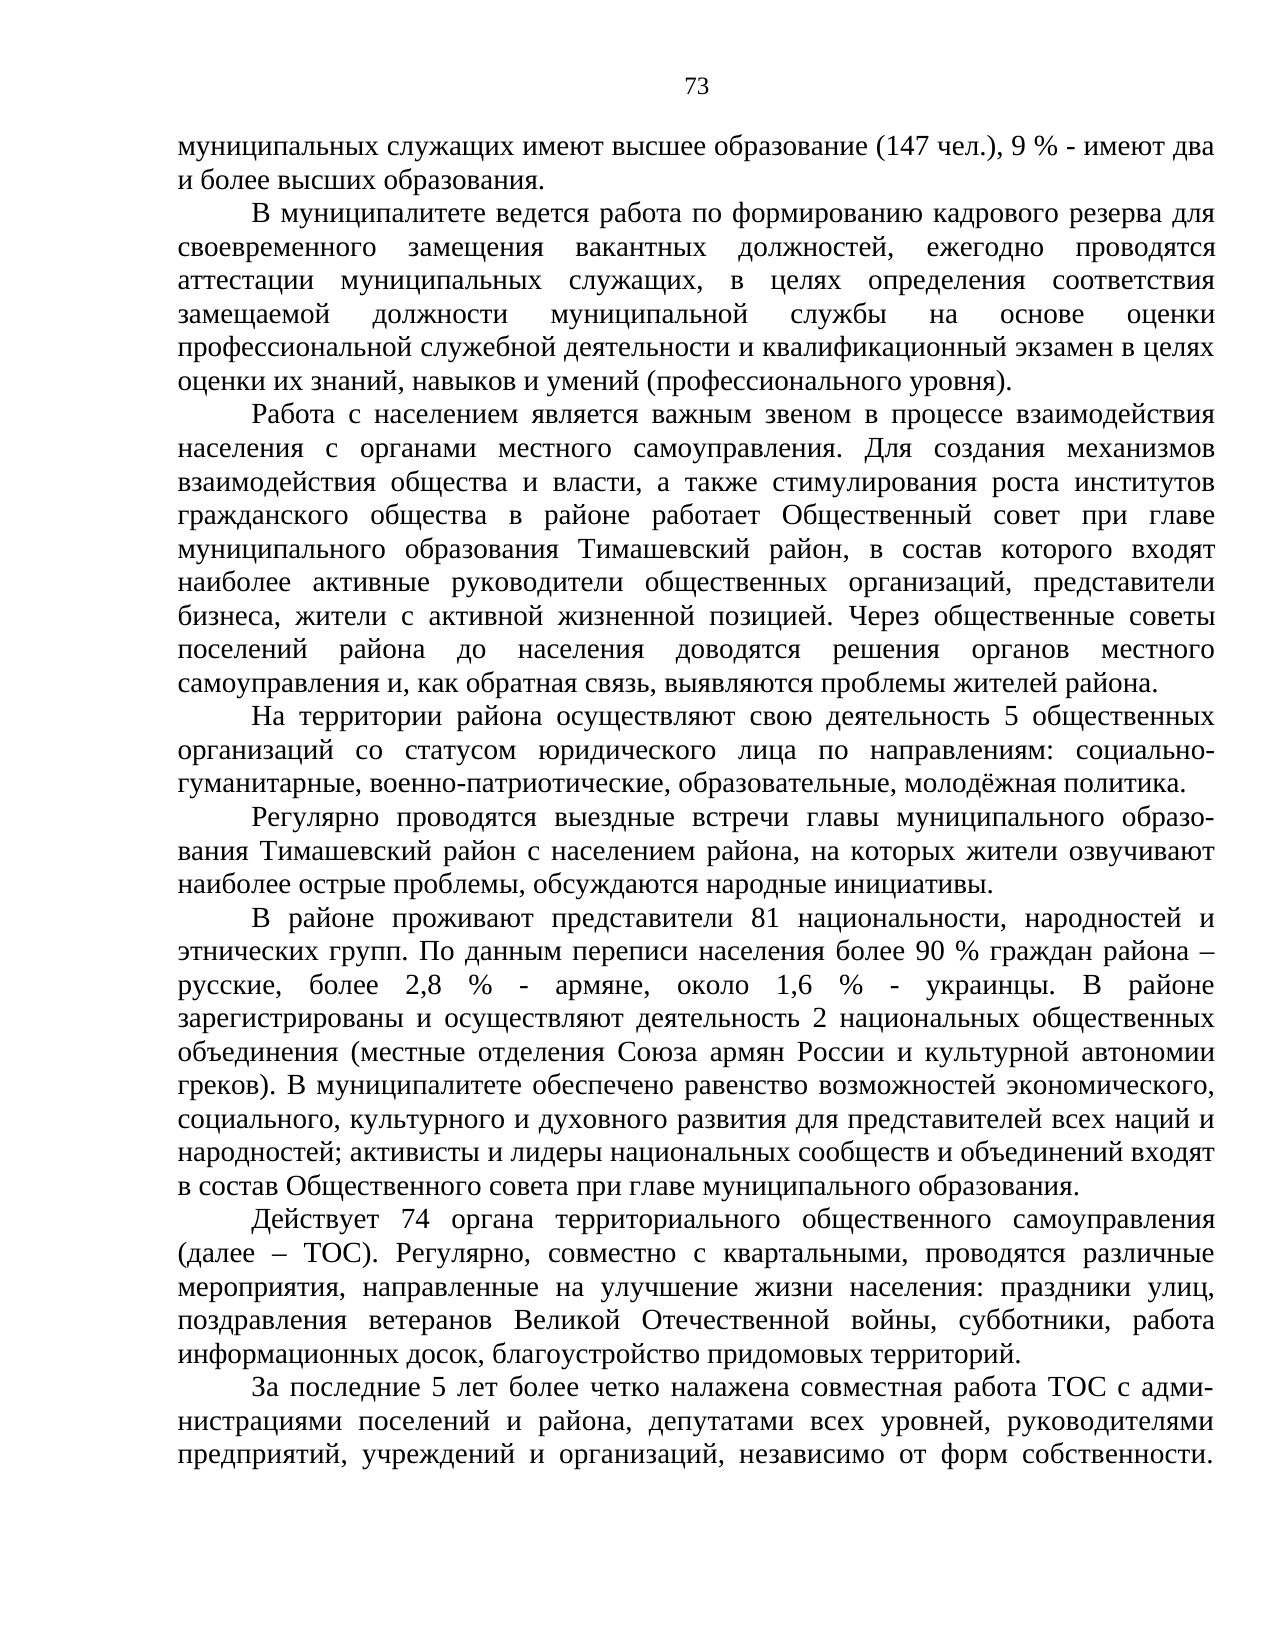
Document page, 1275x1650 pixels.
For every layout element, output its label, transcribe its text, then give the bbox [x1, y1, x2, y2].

text В муниципалитете ведется работа по формированию кадрового резерва для своевременного замещения вакантных должностей, ежегодно проводятся аттестации муниципальных служащих, в целях определения соответствия замещаемой должности муниципальной службы на основе оценки профессиональной служебной деятельности и квалификационный экзамен в целях оценки их знаний, навыков и умений (профессионального уровня). [177, 195, 1216, 397]
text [177, 128, 1216, 195]
text На территории района осуществляют свою деятельность 5 общественных организаций со статусом юридического лица по направлениям: социально-гуманитарные, военно-патриотические, образовательные, молодёжная политика. [177, 698, 1216, 799]
text Регулярно проводятся выездные встречи главы муниципального образо-вания Тимашевский район с населением района, на которых жители озвучивают наиболее острые проблемы, обсуждаются народные инициативы. [177, 799, 1216, 900]
text В районе проживают представители 81 национальности, народностей и этнических групп. По данным переписи населения более 90 % граждан района – русские, более 2,8 % - армяне, около 1,6 % - украинцы. В районе зарегистрированы и осуществляют деятельность 2 национальных общественных объединения (местные отделения Союза армян России и культурной автономии греков). В муниципалитете обеспечено равенство возможностей экономического, социального, культурного и духовного развития для представителей всех наций и народностей; активисты и лидеры национальных сообществ и объединений входят в состав Общественного совета при главе муниципального образования. [177, 900, 1216, 1202]
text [177, 1369, 1216, 1470]
text Работа с населением является важным звеном в процессе взаимодействия населения с органами местного самоуправления. Для создания механизмов взаимодействия общества и власти, а также стимулирования роста институтов гражданского общества в районе работает Общественный совет при главе муниципального образования Тимашевский район, в состав которого входят наиболее активные руководители общественных организаций, представители бизнеса, жители с активной жизненной позицией. Через общественные советы поселений района до населения доводятся решения органов местного самоуправления и, как обратная связь, выявляются проблемы жителей района. [177, 397, 1216, 698]
text Действует 74 органа территориального общественного самоуправления (далее – ТОС). Регулярно, совместно с квартальными, проводятся различные мероприятия, направленные на улучшение жизни населения: праздники улиц, поздравления ветеранов Великой Отечественной войны, субботники, работа информационных досок, благоустройство придомовых территорий. [177, 1202, 1216, 1369]
